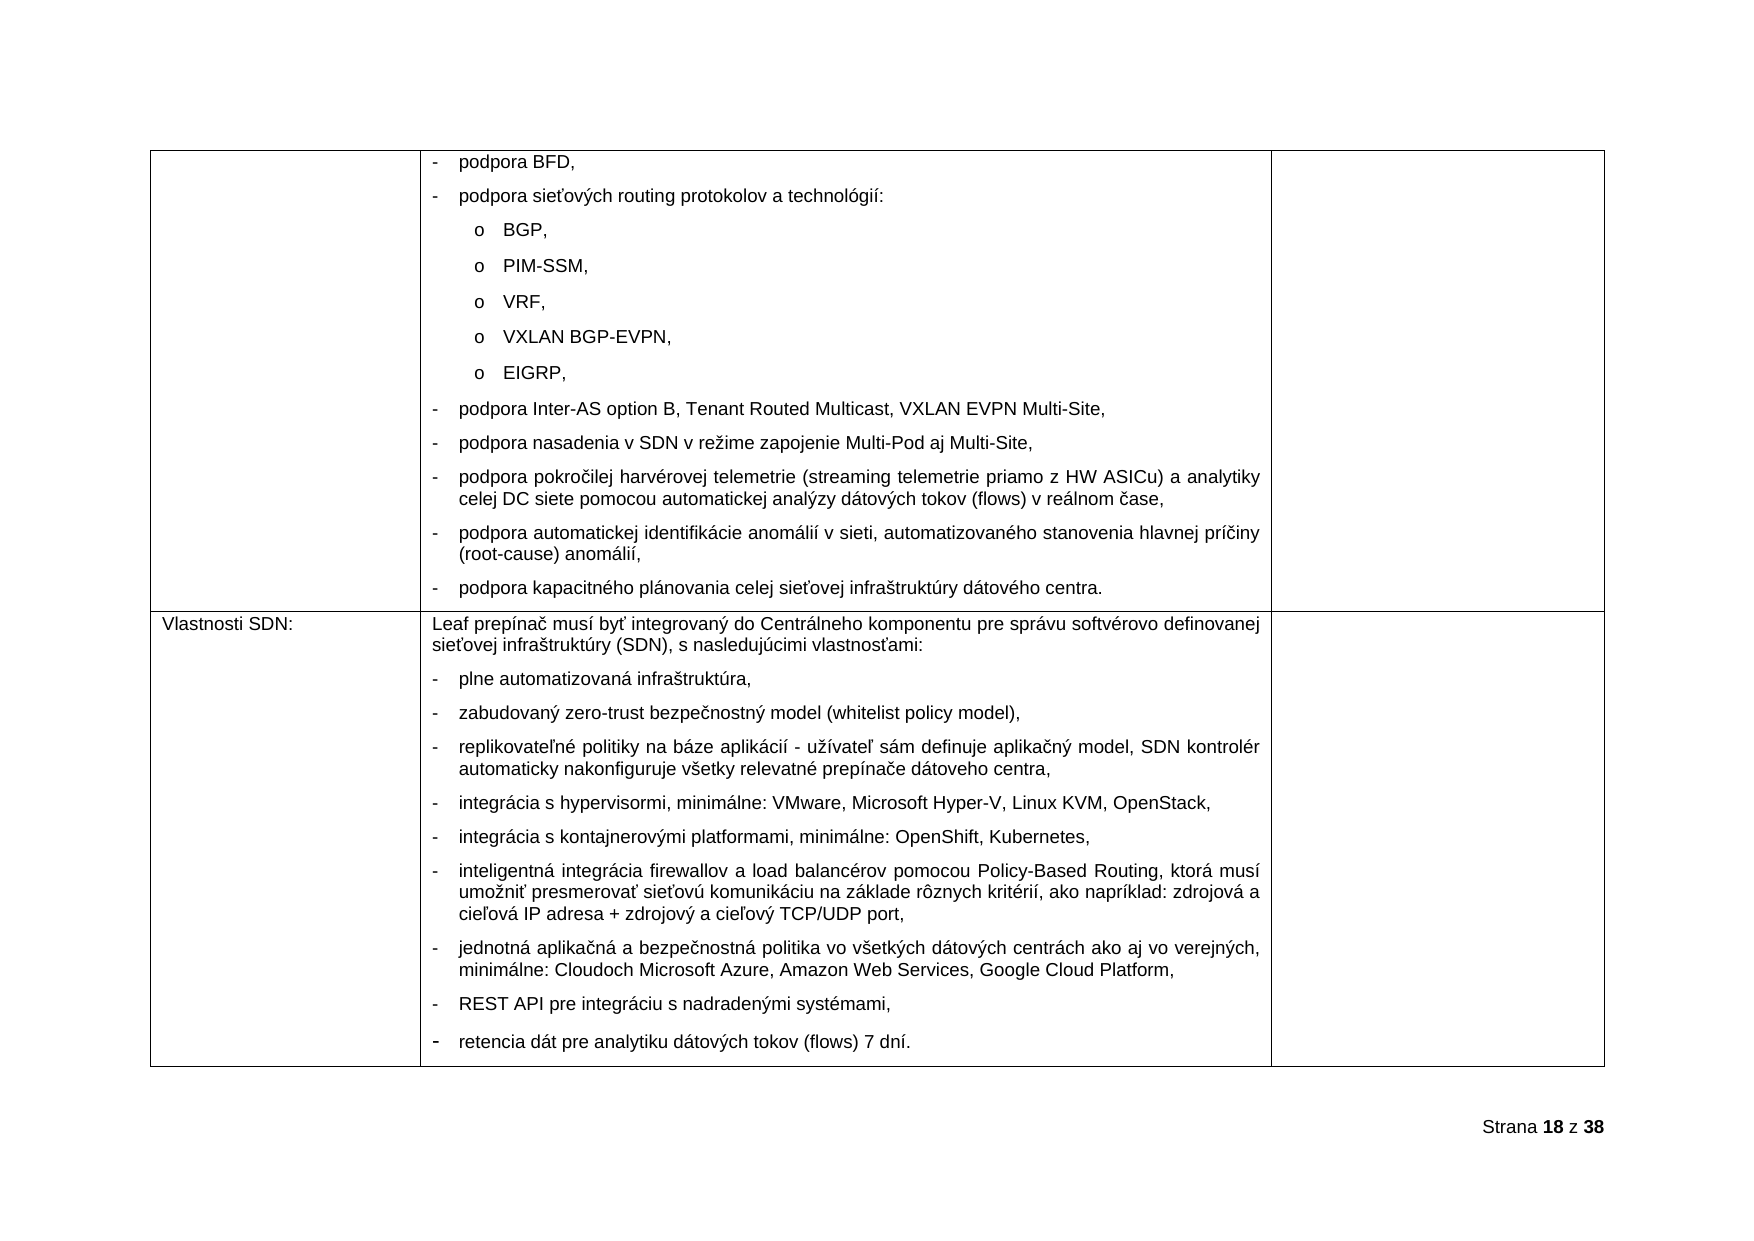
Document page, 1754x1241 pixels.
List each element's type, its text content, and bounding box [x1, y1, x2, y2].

table_cell Leaf prepínač musí byť integrovaný do Centrálneho komponentu pre správu softvérovo definovanej sieťovej infraštruktúry (SDN), s nasledujúcimi vlastnosťami: plne automatizovaná infraštruktúra, zabudovaný zero-trust bezpečnostný model (whitelist policy model), replikovateľné politiky na báze aplikácií - užívateľ sám definuje aplikačný model, SDN kontrolér automaticky nakonfiguruje všetky relevatné prepínače dátoveho centra, integrácia s hypervisormi, minimálne: VMware, Microsoft Hyper-V, Linux KVM, OpenStack, integrácia s kontajnerovými platformami, minimálne: OpenShift, Kubernetes, inteligentná integrácia firewallov a load balancérov pomocou Policy-Based Routing, ktorá musí umožniť presmerovať sieťovú komunikáciu na základe rôznych kritérií, ako napríklad: zdrojová a cieľová IP adresa + zdrojový a cieľový TCP/UDP port, jednotná aplikačná a bezpečnostná politika vo všetkých dátových centrách ako aj vo verejných, minimálne: Cloudoch Microsoft Azure, Amazon Web Services, Google Cloud Platform, REST API pre integráciu s nadradenými systémami, retencia dát pre analytiku dátových tokov (flows) 7 dní. [421, 612, 1271, 1066]
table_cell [151, 151, 420, 611]
table_cell [1272, 151, 1604, 611]
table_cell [421, 151, 1271, 611]
table_cell [1272, 612, 1604, 1066]
table_cell Vlastnosti SDN: [151, 612, 420, 1066]
